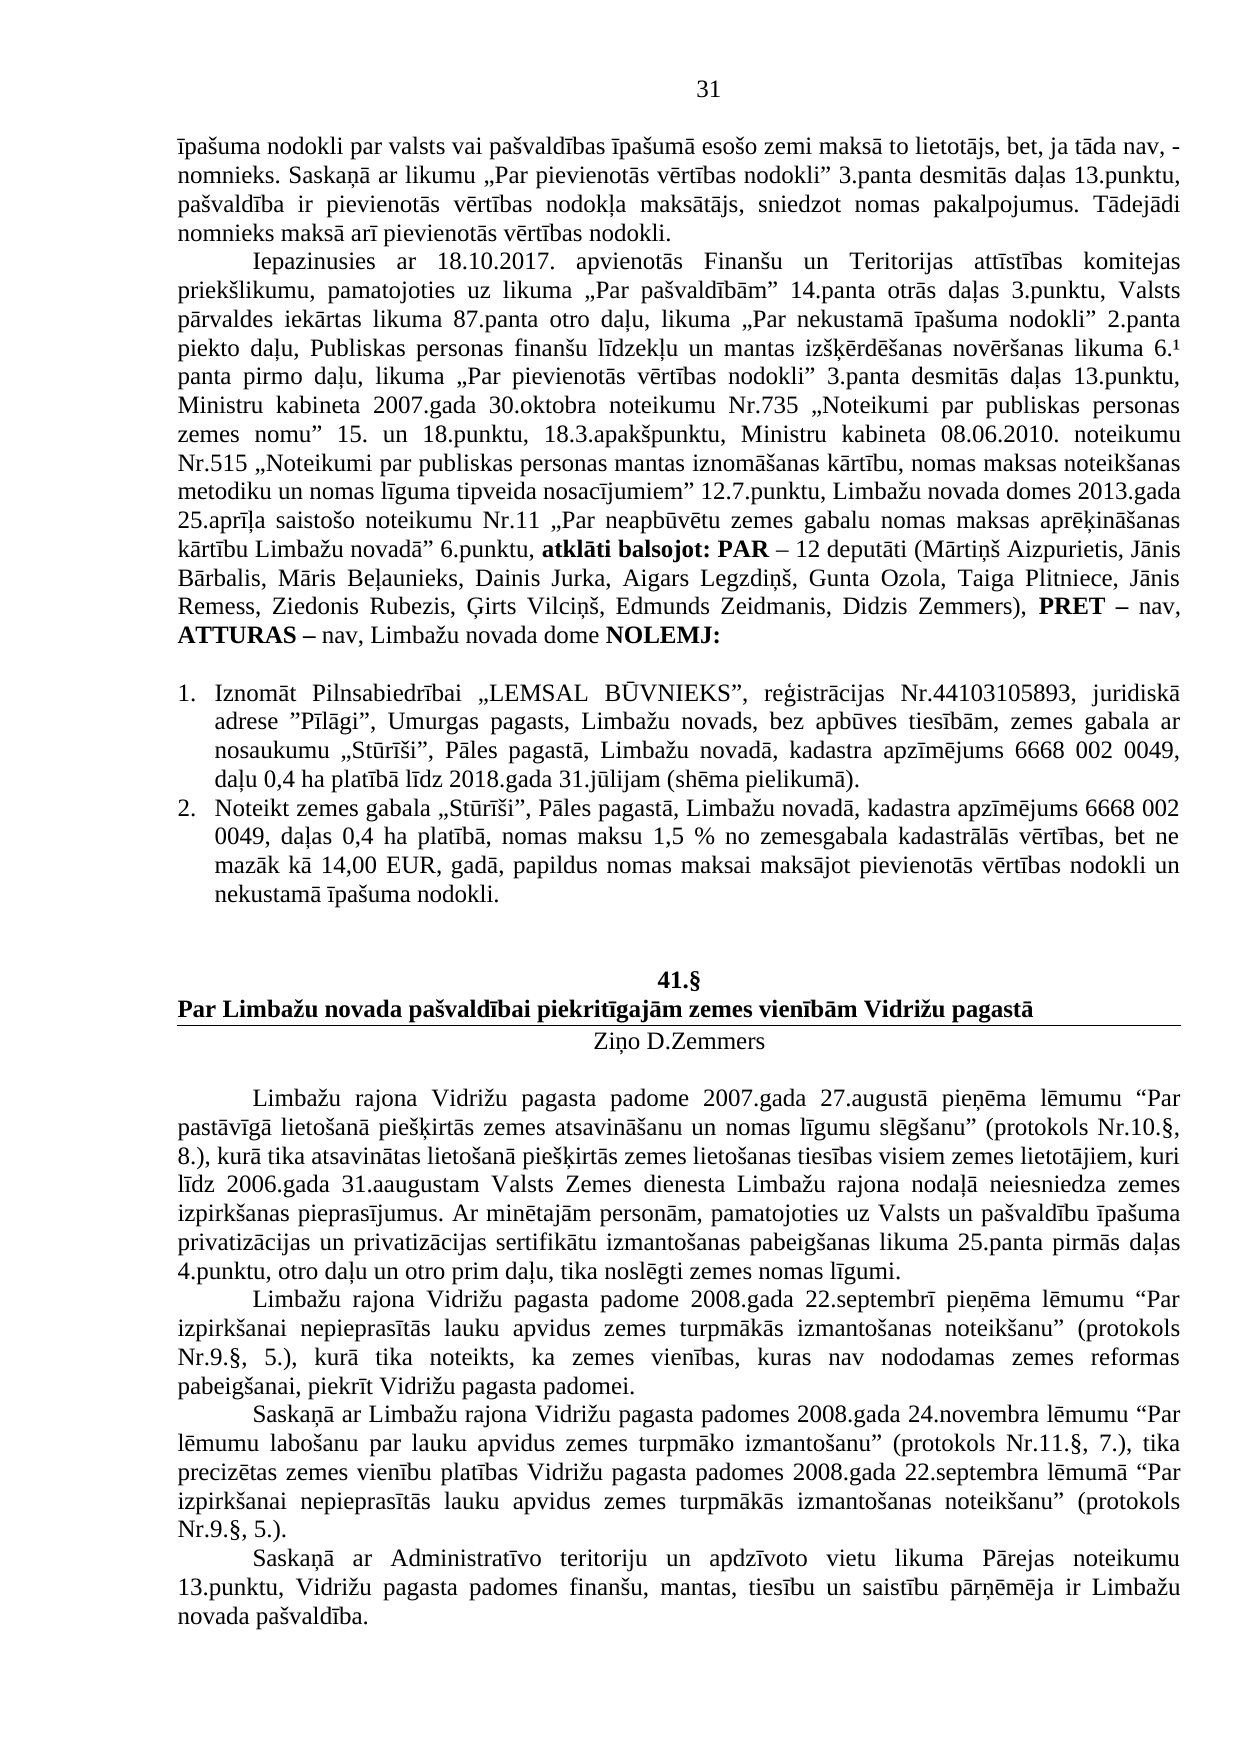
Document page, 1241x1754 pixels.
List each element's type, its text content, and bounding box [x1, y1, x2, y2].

text Par Limbažu novada pašvaldībai piekritīgajām zemes vienībām Vidrižu pagastā [177, 994, 1181, 1025]
list Noteikt zemes gabala „Stūrīši”, Pāles pagastā, Limbažu novadā, kadastra apzīmējums 6668 002 0049, daļas 0,4 ha platībā, nomas maksu 1,5 % no zemesgabala kadastrālās vērtības, bet ne mazāk kā 14,00 EUR, gadā, papildus nomas maksai maksājot pievienotās vērtības nodokli un nekustamā īpašuma nodokli. [177, 793, 1181, 908]
list Iznomāt Pilnsabiedrībai „LEMSAL BŪVNIEKS”, reģistrācijas Nr.44103105893, juridiskā adrese ”Pīlāgi”, Umurgas pagasts, Limbažu novads, bez apbūves tiesībām, zemes gabala ar nosaukumu „Stūrīši”, Pāles pagastā, Limbažu novadā, kadastra apzīmējums 6668 002 0049, daļu 0,4 ha platībā līdz 2018.gada 31.jūlijam (shēma pielikumā). [177, 678, 1181, 793]
text Saskaņā ar Administratīvo teritoriju un apdzīvoto vietu likuma Pārejas noteikumu 13.punktu, Vidrižu pagasta padomes finanšu, mantas, tiesību un saistību pārņēmēja ir Limbažu novada pašvaldība. [177, 1543, 1181, 1629]
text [177, 131, 1181, 246]
text Iepazinusies ar 18.10.2017. apvienotās Finanšu un Teritorijas attīstības komitejas priekšlikumu, pamatojoties uz likuma „Par pašvaldībām” 14.panta otrās daļas 3.punktu, Valsts pārvaldes iekārtas likuma 87.panta otro daļu, likuma „Par nekustamā īpašuma nodokli” 2.panta piekto daļu, Publiskas personas finanšu līdzekļu un mantas izšķērdēšanas novēršanas likuma 6.¹ panta pirmo daļu, likuma „Par pievienotās vērtības nodokli” 3.panta desmitās daļas 13.punktu, Ministru kabineta 2007.gada 30.oktobra noteikumu Nr.735 „Noteikumi par publiskas personas zemes nomu” 15. un 18.punktu, 18.3.apakšpunktu, Ministru kabineta 08.06.2010. noteikumu Nr.515 „Noteikumi par publiskas personas mantas iznomāšanas kārtību, nomas maksas noteikšanas metodiku un nomas līguma tipveida nosacījumiem” 12.7.punktu, Limbažu novada domes 2013.gada 25.aprīļa saistošo noteikumu Nr.11 „Par neapbūvētu zemes gabalu nomas maksas aprēķināšanas kārtību Limbažu novadā” 6.punktu, atklāti balsojot: PAR – 12 deputāti (Mārtiņš Aizpurietis, Jānis Bārbalis, Māris Beļaunieks, Dainis Jurka, Aigars Legzdiņš, Gunta Ozola, Taiga Plitniece, Jānis Remess, Ziedonis Rubezis, Ģirts Vilciņš, Edmunds Zeidmanis, Didzis Zemmers), PRET – nav, ATTURAS – nav, Limbažu novada dome NOLEMJ: [177, 246, 1181, 649]
text 41.§ [177, 965, 1181, 994]
text Limbažu rajona Vidrižu pagasta padome 2007.gada 27.augustā pieņēma lēmumu “Par pastāvīgā lietošanā piešķirtās zemes atsavināšanu un nomas līgumu slēgšanu” (protokols Nr.10.§, 8.), kurā tika atsavinātas lietošanā piešķirtās zemes lietošanas tiesības visiem zemes lietotājiem, kuri līdz 2006.gada 31.aaugustam Valsts Zemes dienesta Limbažu rajona nodaļā neiesniedza zemes izpirkšanas pieprasījumus. Ar minētajām personām, pamatojoties uz Valsts un pašvaldību īpašuma privatizācijas un privatizācijas sertifikātu izmantošanas pabeigšanas likuma 25.panta pirmās daļas 4.punktu, otro daļu un otro prim daļu, tika noslēgti zemes nomas līgumi. [177, 1083, 1181, 1284]
text Limbažu rajona Vidrižu pagasta padome 2008.gada 22.septembrī pieņēma lēmumu “Par izpirkšanai nepieprasītās lauku apvidus zemes turpmākās izmantošanas noteikšanu” (protokols Nr.9.§, 5.), kurā tika noteikts, ka zemes vienības, kuras nav nododamas zemes reformas pabeigšanai, piekrīt Vidrižu pagasta padomei. [177, 1284, 1181, 1399]
text Saskaņā ar Limbažu rajona Vidrižu pagasta padomes 2008.gada 24.novembra lēmumu “Par lēmumu labošanu par lauku apvidus zemes turpmāko izmantošanu” (protokols Nr.11.§, 7.), tika precizētas zemes vienību platības Vidrižu pagasta padomes 2008.gada 22.septembra lēmumā “Par izpirkšanai nepieprasītās lauku apvidus zemes turpmākās izmantošanas noteikšanu” (protokols Nr.9.§, 5.). [177, 1399, 1181, 1543]
text Ziņo D.Zemmers [177, 1026, 1181, 1054]
